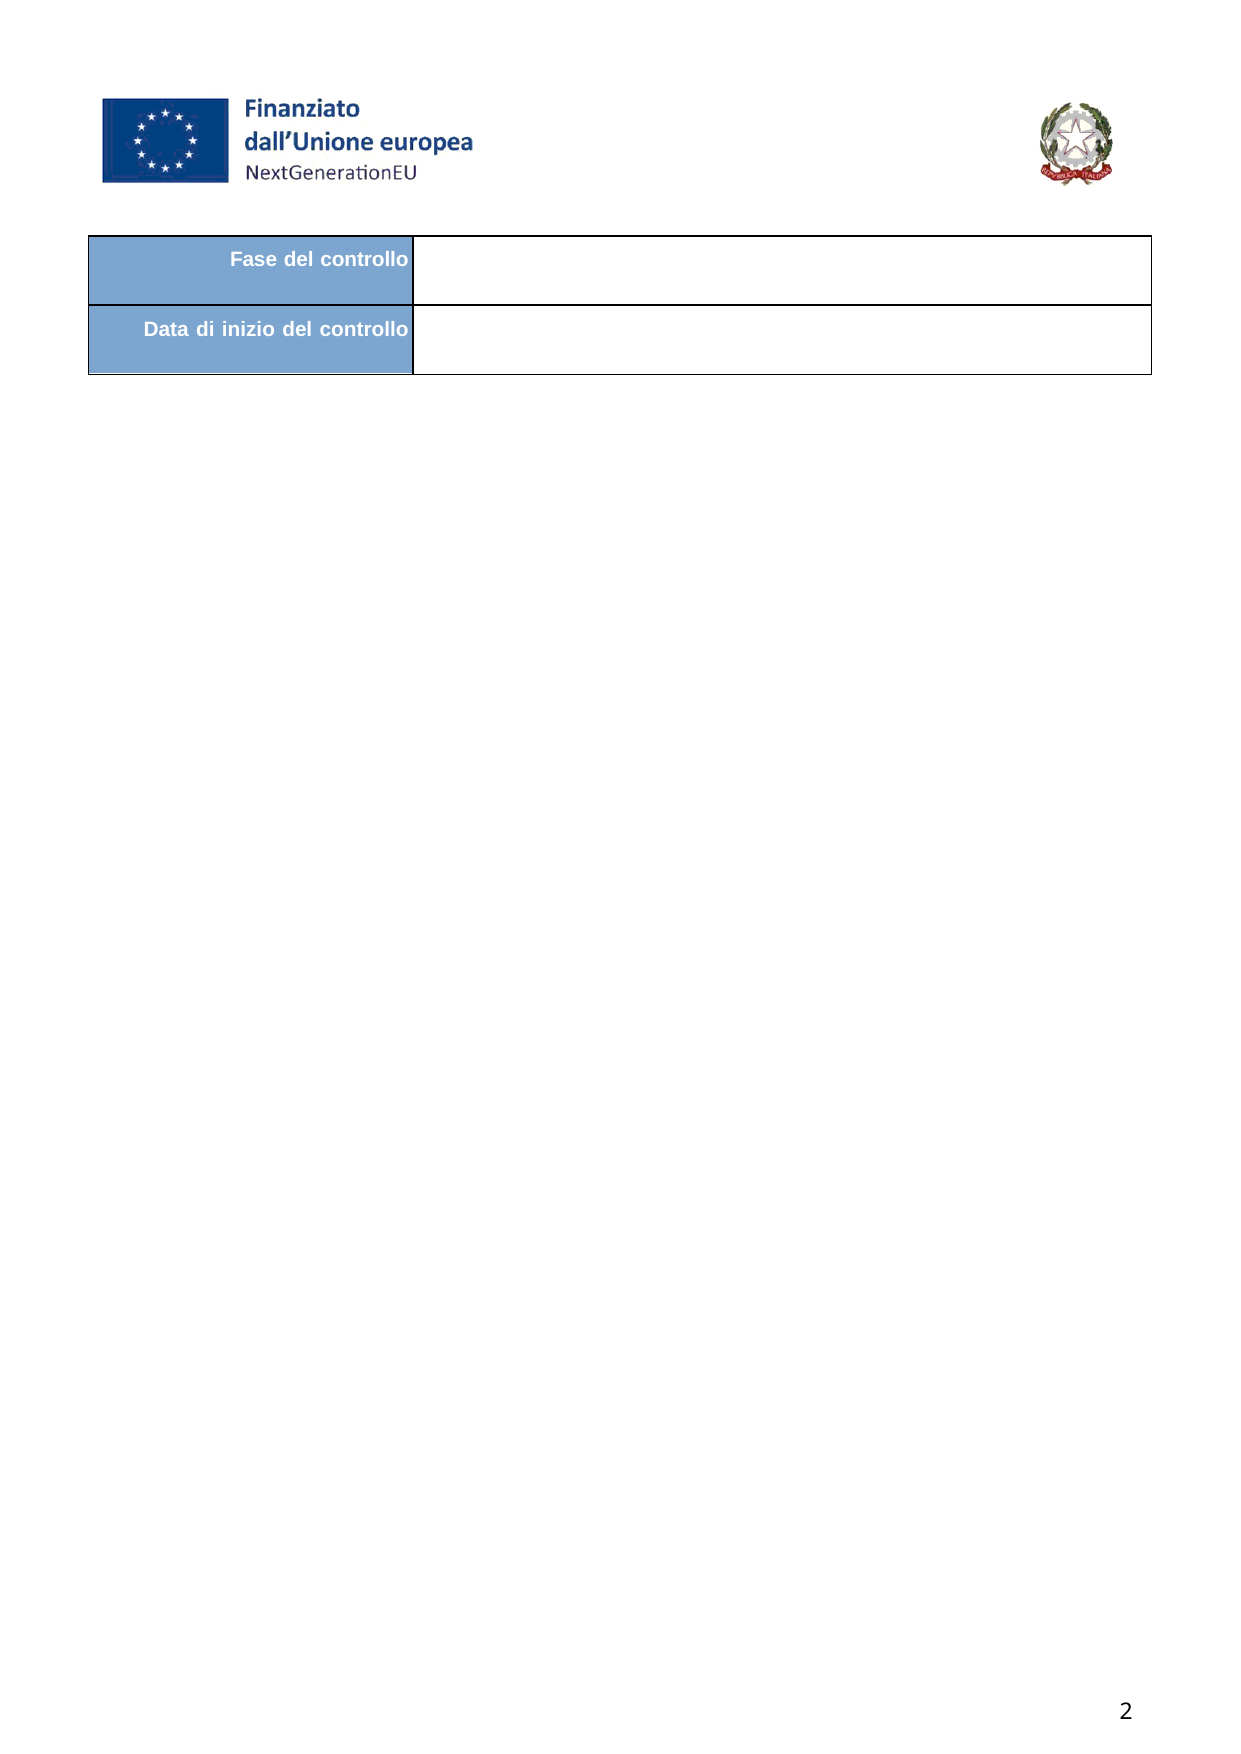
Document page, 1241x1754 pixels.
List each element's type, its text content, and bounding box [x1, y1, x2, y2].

picture [101, 88, 474, 185]
table_header Fase del controllo [89, 237, 412, 304]
picture [1038, 88, 1127, 187]
table_header [414, 237, 1151, 304]
table_cell Data di inizio del controllo [89, 306, 412, 373]
table_cell [414, 306, 1151, 373]
